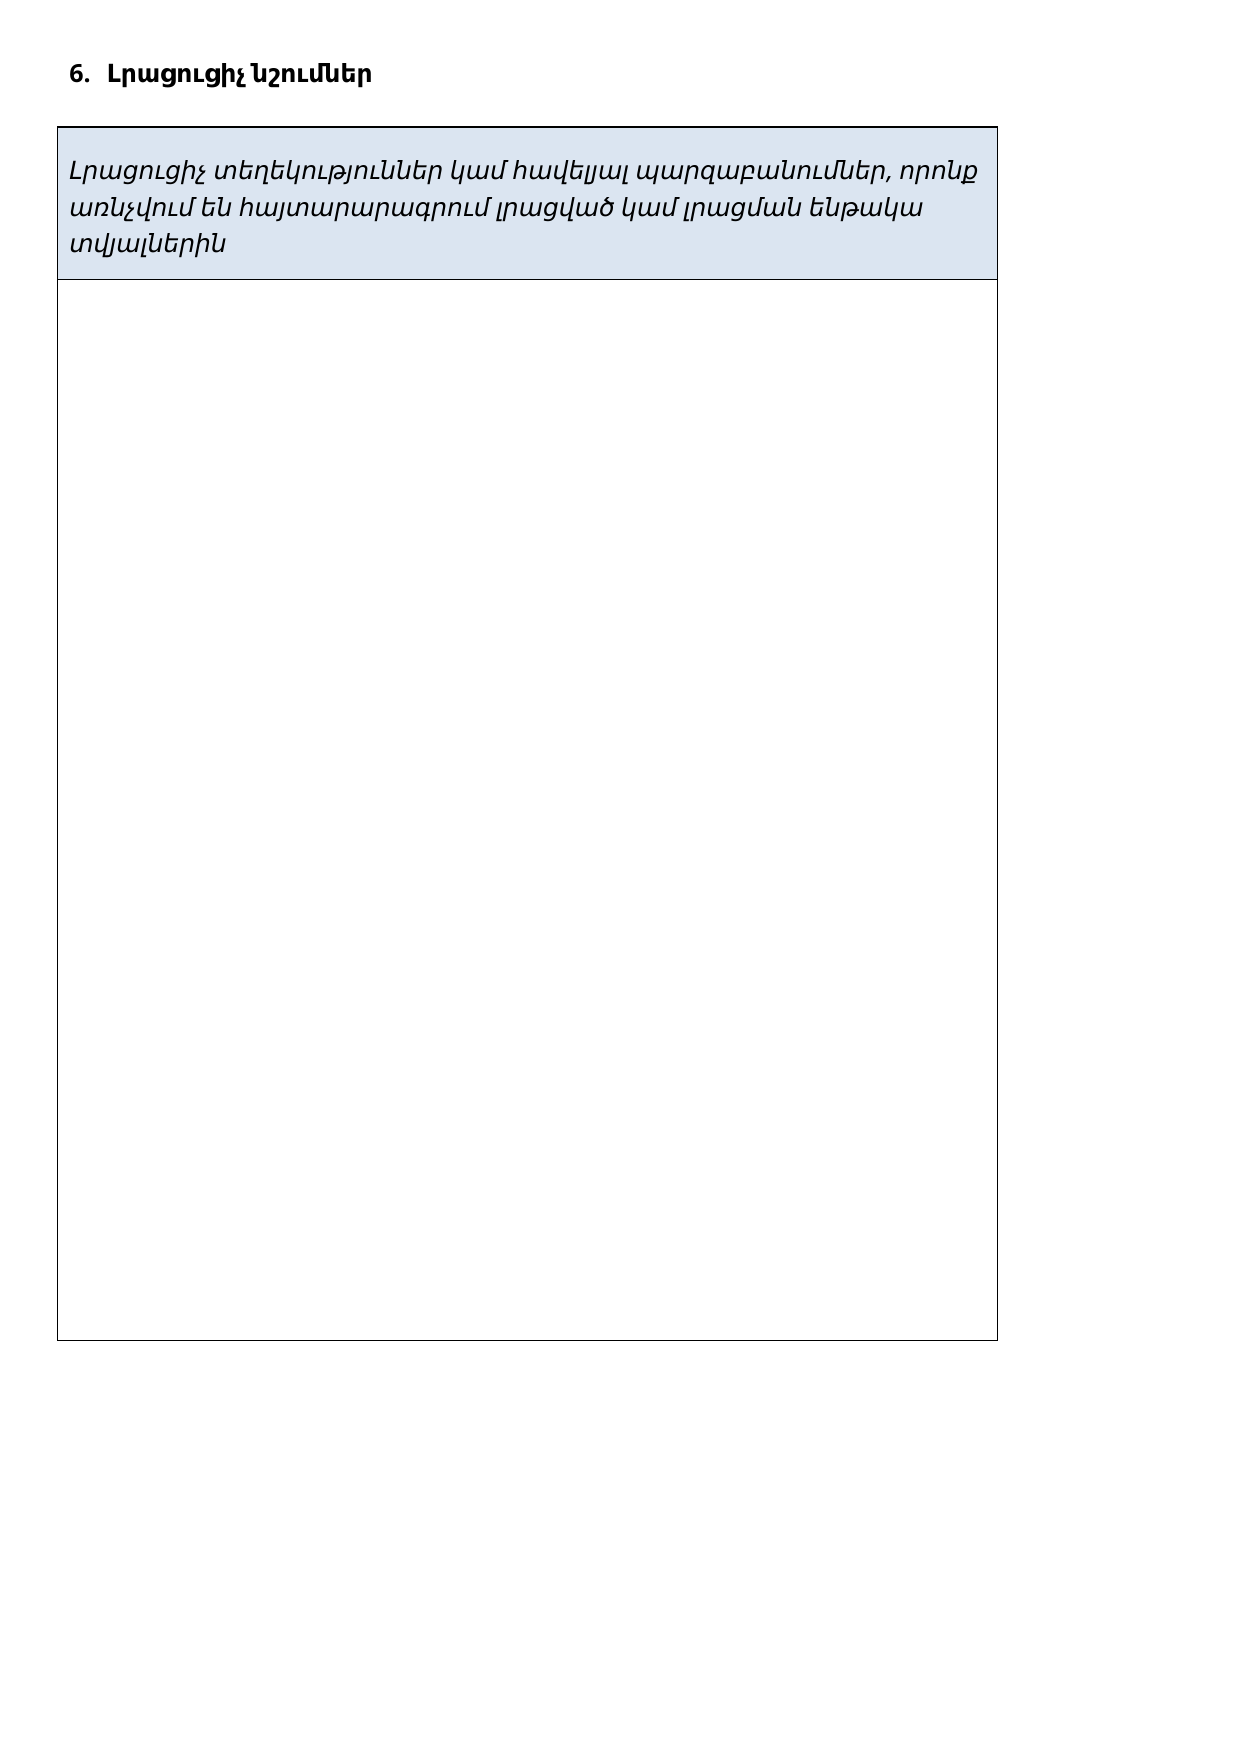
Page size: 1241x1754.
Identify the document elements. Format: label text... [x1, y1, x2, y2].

list Լրացուցիչ նշումներ [69, 56, 1152, 89]
table_cell [58, 280, 997, 1340]
table_header Լրացուցիչ տեղեկություններ կամ հավելյալ պարզաբանումներ, որոնք առնչվում են հայտարարագրում լրացված կամ լրացման ենթակա տվյալներին [58, 128, 997, 279]
